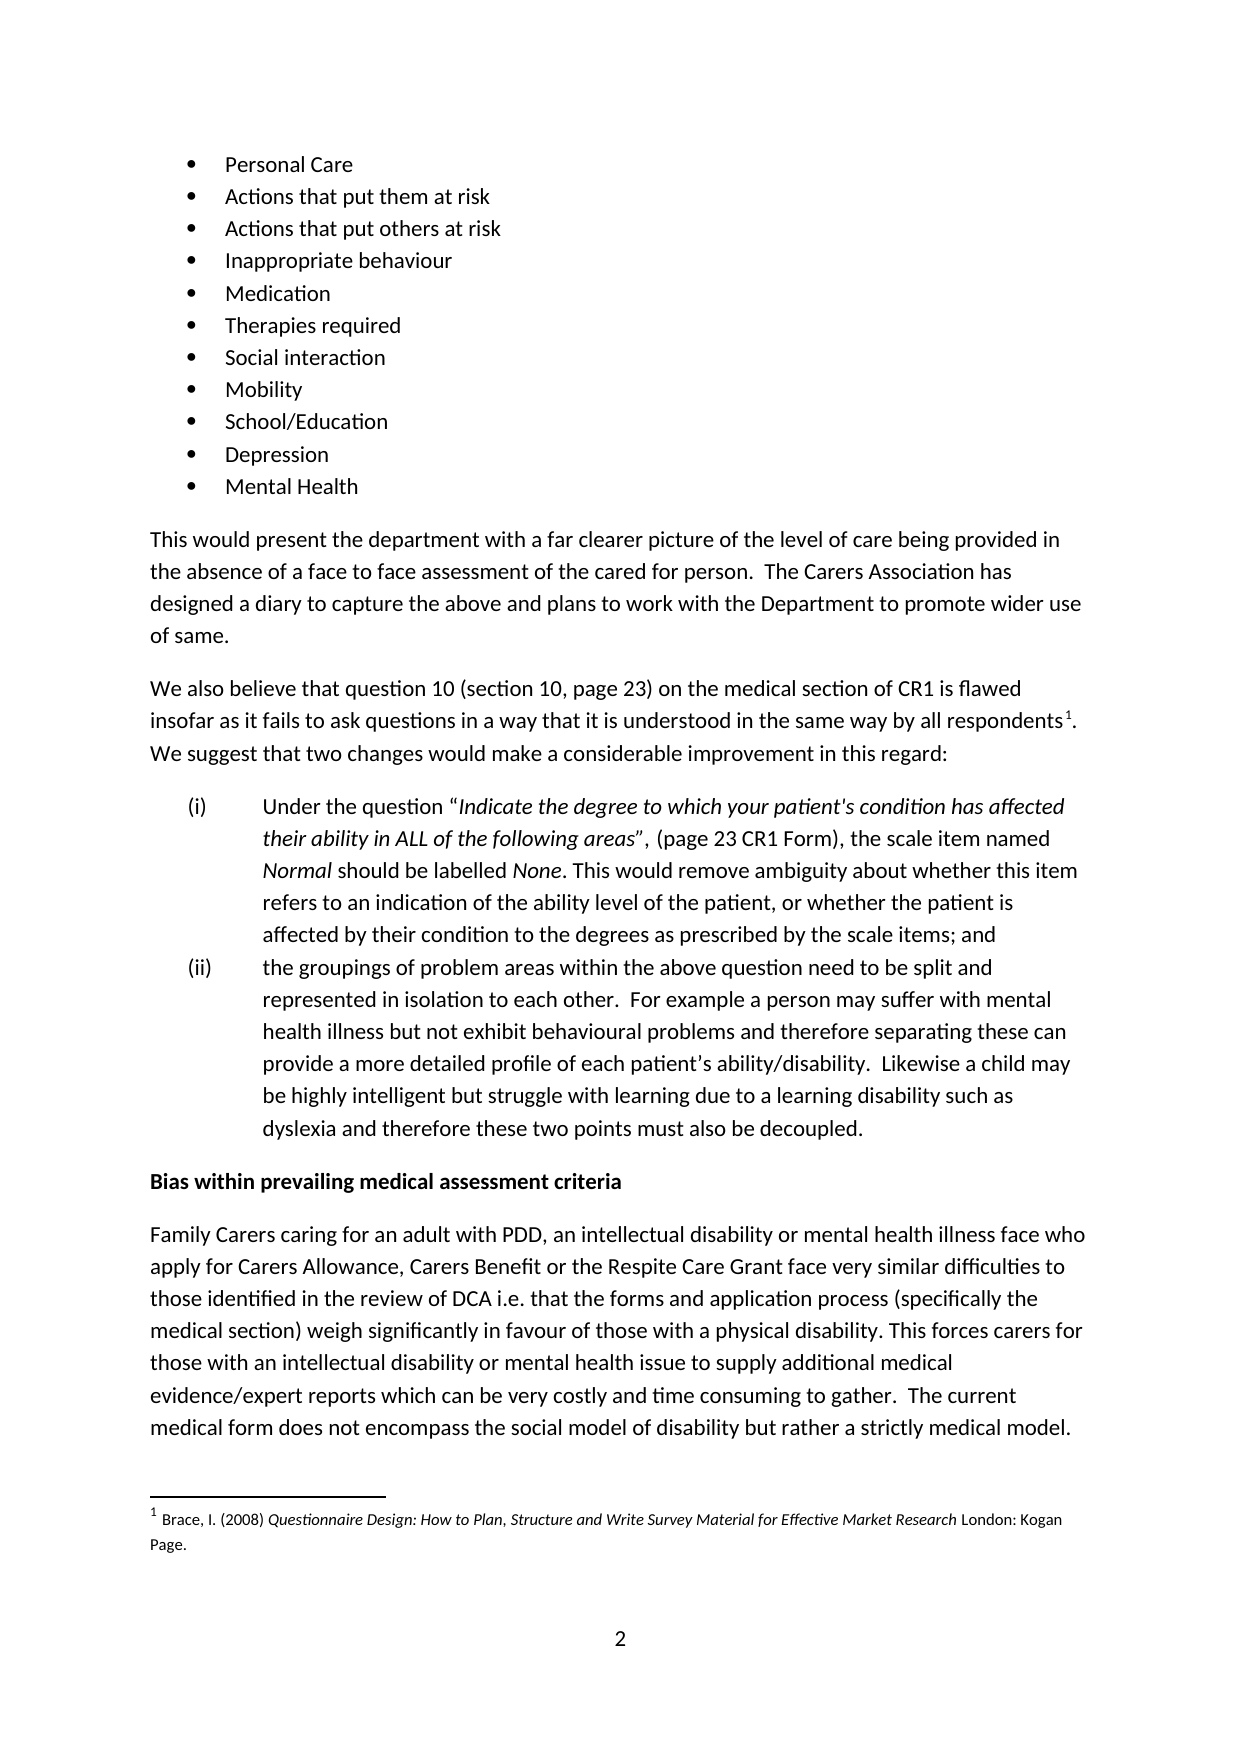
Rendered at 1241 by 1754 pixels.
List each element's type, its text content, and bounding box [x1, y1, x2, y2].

list Mental Health [187, 472, 1090, 500]
list the groupings of problem areas within the above question need to be split and represented in isolation to each other. For example a person may suffer with mental health illness but not exhibit behavioural problems and therefore separating these can provide a more detailed profile of each patient’s ability/disability. Likewise a child may be highly intelligent but struggle with learning due to a learning disability such as dyslexia and therefore these two points must also be decoupled. [187, 953, 1090, 1142]
list Inappropriate behaviour [187, 247, 1090, 274]
list Mobility [187, 375, 1090, 403]
list Actions that put them at risk [187, 182, 1090, 210]
text We also believe that question 10 (section 10, page 23) on the medical section of CR1 is flawed insofar as it fails to ask questions in a way that it is understood in the same way by all respondents. We suggest that two changes would make a considerable improvement in this regard: [150, 674, 1090, 767]
list School/Education [187, 407, 1090, 436]
text Bias within prevailing medical assessment criteria [150, 1167, 1090, 1195]
list Social interaction [187, 343, 1090, 371]
list Medication [187, 279, 1090, 307]
text This would present the department with a far clearer picture of the level of care being provided in the absence of a face to face assessment of the cared for person. The Carers Association has designed a diary to capture the above and plans to work with the Department to promote wider use of same. [150, 525, 1090, 649]
list Depression [187, 440, 1090, 468]
list Personal Care [187, 150, 1090, 178]
text Family Carers caring for an adult with PDD, an intellectual disability or mental health illness face who apply for Carers Allowance, Carers Benefit or the Respite Care Grant face very similar difficulties to those identified in the review of DCA i.e. that the forms and application process (specifically the medical section) weigh significantly in favour of those with a physical disability. This forces carers for those with an intellectual disability or mental health issue to supply additional medical evidence/expert reports which can be very costly and time consuming to gather. The current medical form does not encompass the social model of disability but rather a strictly medical model. [150, 1220, 1090, 1441]
list Actions that put others at risk [187, 214, 1090, 242]
list Therapies required [187, 311, 1090, 339]
list Under the question “Indicate the degree to which your patient's condition has affected their ability in ALL of the following areas”, (page 23 CR1 Form), the scale item named Normal should be labelled None. This would remove ambiguity about whether this item refers to an indication of the ability level of the patient, or whether the patient is affected by their condition to the degrees as prescribed by the scale items; and [187, 792, 1090, 949]
